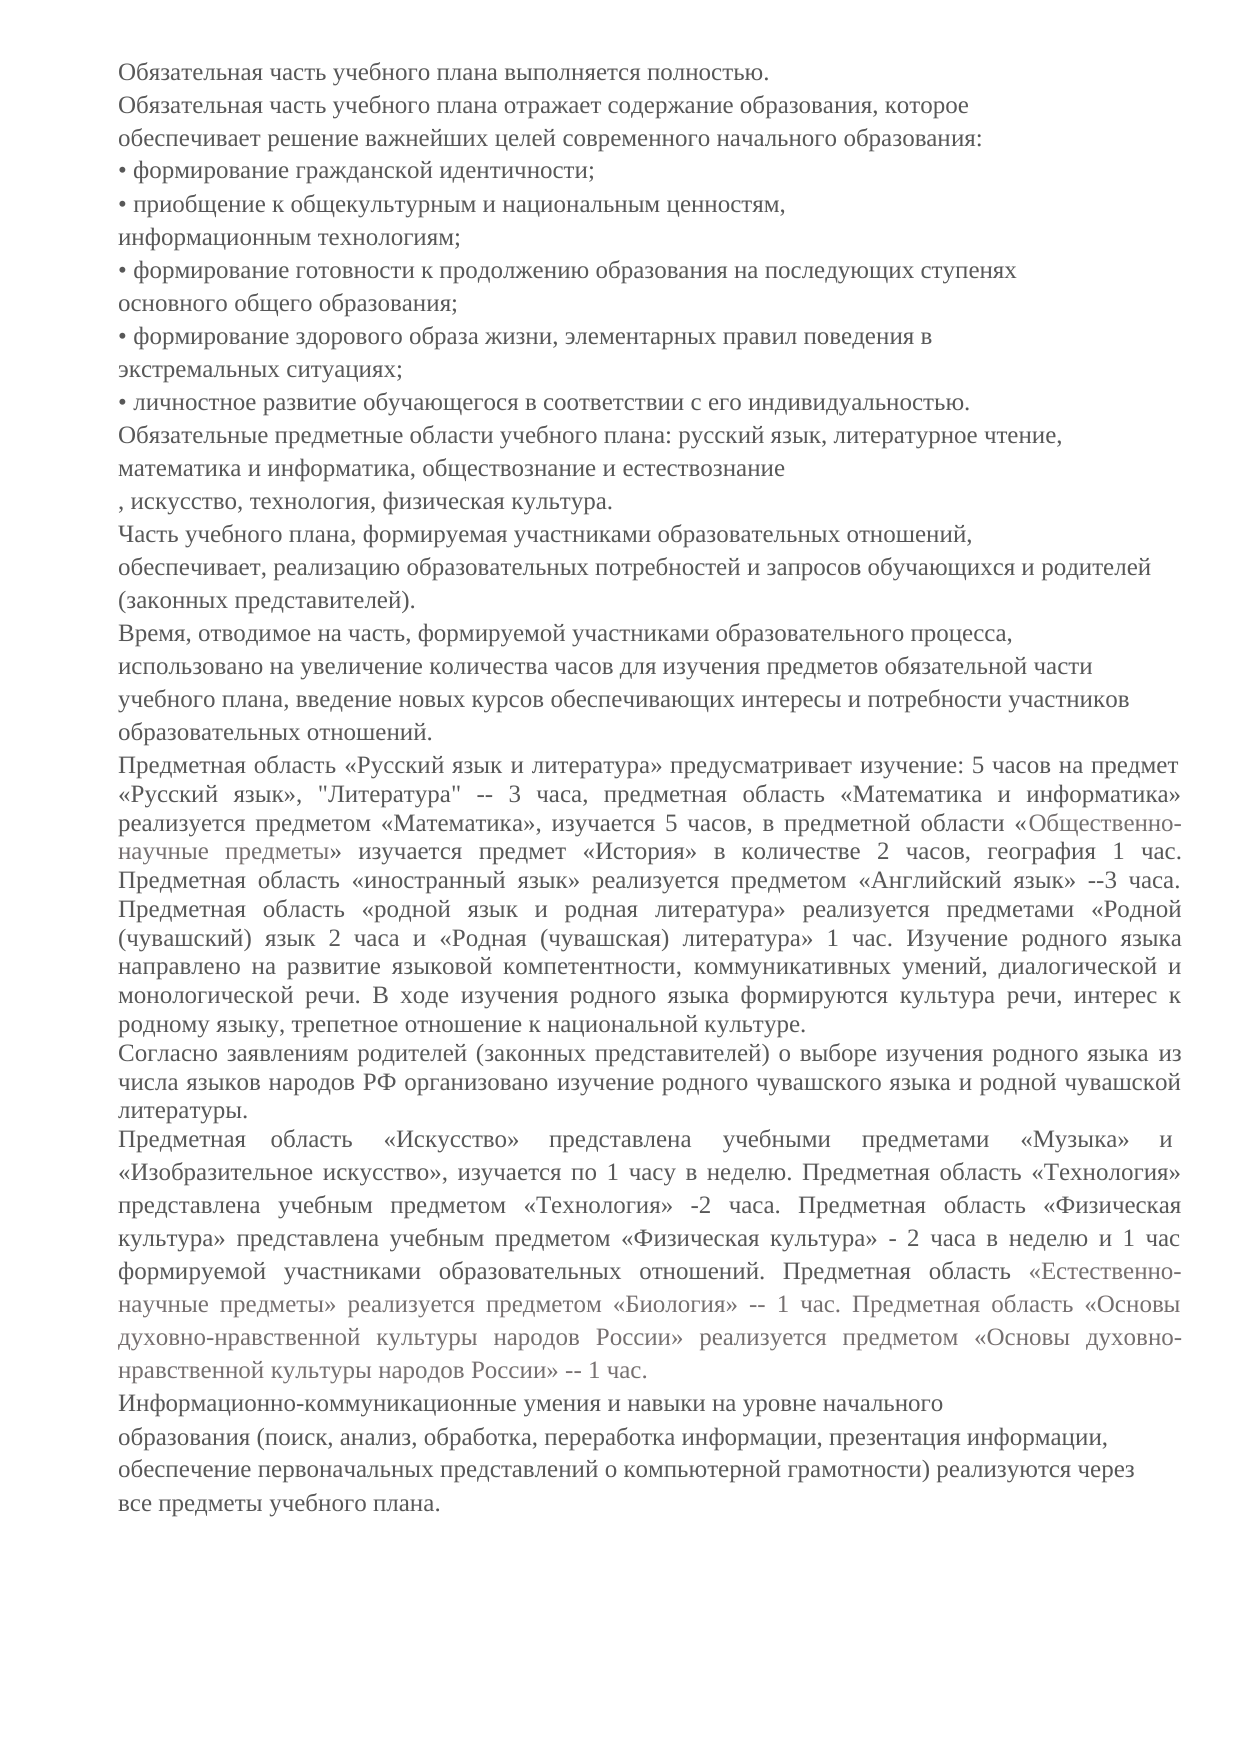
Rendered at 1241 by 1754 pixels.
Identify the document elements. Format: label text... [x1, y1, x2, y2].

text Время, отводимое на часть, формируемой участниками образовательного процесса, использовано на увеличение количества часов для изучения предметов обязательной части учебного плана, введение новых курсов обеспечивающих интересы и потребности участников образовательных отношений. [118, 618, 1146, 746]
text Обязательная часть учебного плана отражает содержание образования, которое обеспечивает решение важнейших целей современного начального образования: [118, 90, 1066, 151]
text Обязательная часть учебного плана выполняется полностью. [118, 57, 1209, 85]
list формирование готовности к продолжению образования на последующих ступенях основного общего образования; [118, 255, 1133, 317]
text Предметная область «Искусство» представлена учебными предметами «Музыка» и [118, 1124, 1209, 1153]
list формирование здорового образа жизни, элементарных правил поведения в экстремальных ситуациях; [118, 321, 1101, 383]
text «Русский язык», "Литература" -- 3 часа, предметная область «Математика и информатика» реализуется предметом «Математика», изучается 5 часов, в предметной области «Общественно- научные предметы» изучается предмет «История» в количестве 2 часов, география 1 час. Предметная область «иностранный язык» реализуется предметом «Английский язык» --3 часа. Предметная область «родной язык и родная литература» реализуется предметами «Родной (чувашский) язык 2 часа и «Родная (чувашская) литература» 1 час. Изучение родного языка направлено на развитие языковой компетентности, коммуникативных умений, диалогической и монологической речи. В ходе изучения родного языка формируются культура речи, интерес к родному языку, трепетное отношение к национальной культуре. [118, 779, 1182, 1038]
text Часть учебного плана, формируемая участниками образовательных отношений, [118, 519, 1209, 548]
text Предметная область «Русский язык и литература» предусматривает изучение: 5 часов на предмет [118, 750, 1209, 779]
text Информационно-коммуникационные умения и навыки на уровне начального [118, 1388, 1209, 1417]
text «Изобразительное искусство», изучается по 1 часу в неделю. Предметная область «Технология» представлена учебным предметом «Технология» -2 часа. Предметная область «Физическая культура» представлена учебным предметом «Физическая культура» - 2 часа в неделю и 1 час формируемой участниками образовательных отношений. Предметная область «Естественно- научные предметы» реализуется предметом «Биология» -- 1 час. Предметная область «Основы духовно-нравственной культуры народов России» реализуется предметом «Основы духовно- нравственной культуры народов России» -- 1 час. [118, 1157, 1182, 1384]
list личностное развитие обучающегося в соответствии с его индивидуальностью. Обязательные предметные области учебного плана: русский язык, литературное чтение, математика и информатика, обществознание и естествознание [118, 387, 1064, 482]
text обеспечивает, реализацию образовательных потребностей и запросов обучающихся и родителей (законных представителей). [118, 552, 1153, 614]
list формирование гражданской идентичности; [118, 156, 1209, 184]
text Согласно заявлениям родителей (законных представителей) о выборе изучения родного языка из числа языков народов РФ организовано изучение родного чувашского языка и родной чувашской литературы. [118, 1038, 1181, 1124]
text образования (поиск, анализ, обработка, переработка информации, презентация информации, обеспечение первоначальных представлений о компьютерной грамотности) реализуются через все предметы учебного плана. [118, 1422, 1146, 1516]
text , искусство, технология, физическая культура. [118, 486, 1209, 515]
list приобщение к общекультурным и национальным ценностям, информационным технологиям; [118, 189, 986, 251]
